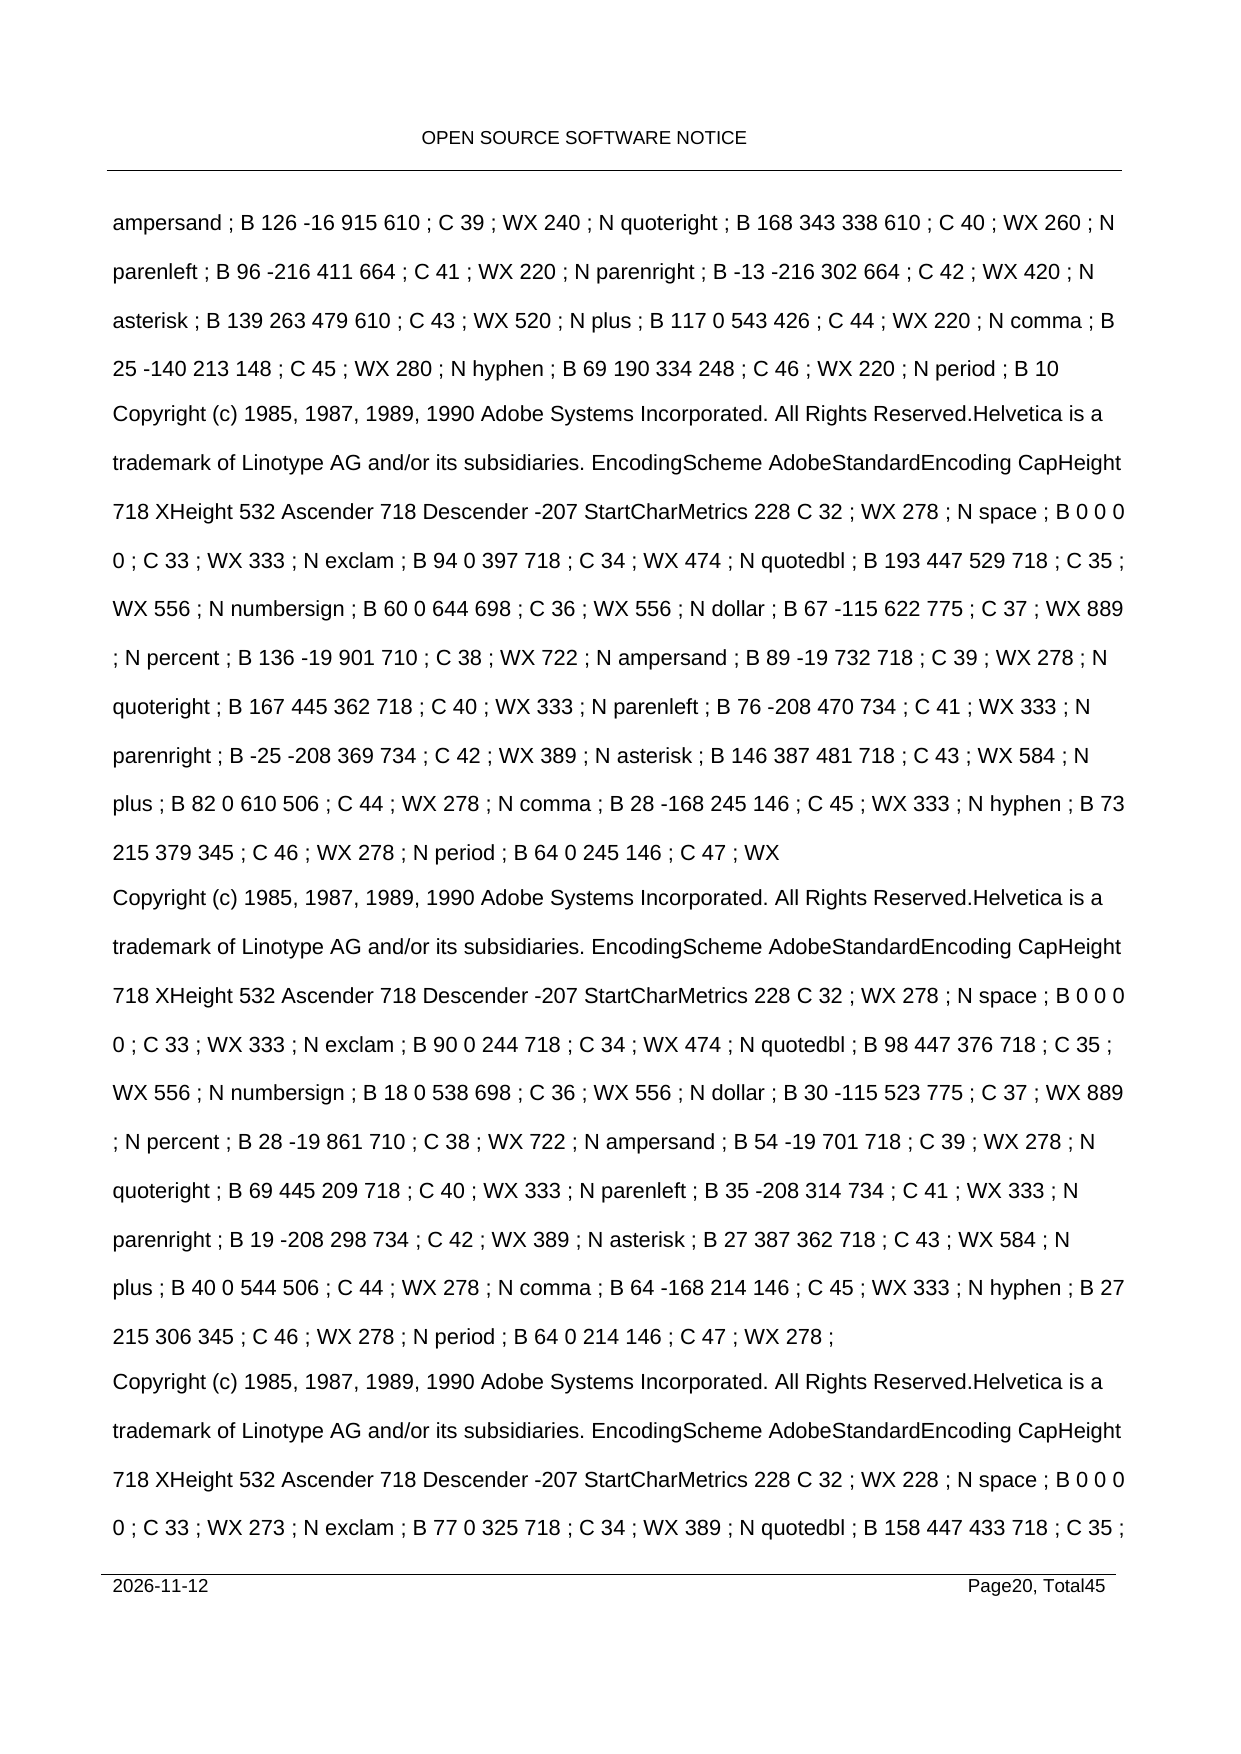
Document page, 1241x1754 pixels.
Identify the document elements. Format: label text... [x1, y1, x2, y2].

text Copyright (c) 1985, 1987, 1989, 1990 Adobe Systems Incorporated. All Rights Reserved.Helvetica is a trademark of Linotype AG and/or its subsidiaries. EncodingScheme AdobeStandardEncoding CapHeight 718 XHeight 532 Ascender 718 Descender -207 StartCharMetrics 228 C 32 ; WX 278 ; N space ; B 0 0 0 0 ; C 33 ; WX 333 ; N exclam ; B 94 0 397 718 ; C 34 ; WX 474 ; N quotedbl ; B 193 447 529 718 ; C 35 ; WX 556 ; N numbersign ; B 60 0 644 698 ; C 36 ; WX 556 ; N dollar ; B 67 -115 622 775 ; C 37 ; WX 889 ; N percent ; B 136 -19 901 710 ; C 38 ; WX 722 ; N ampersand ; B 89 -19 732 718 ; C 39 ; WX 278 ; N quoteright ; B 167 445 362 718 ; C 40 ; WX 333 ; N parenleft ; B 76 -208 470 734 ; C 41 ; WX 333 ; N parenright ; B -25 -208 369 734 ; C 42 ; WX 389 ; N asterisk ; B 146 387 481 718 ; C 43 ; WX 584 ; N plus ; B 82 0 610 506 ; C 44 ; WX 278 ; N comma ; B 28 -168 245 146 ; C 45 ; WX 333 ; N hyphen ; B 73 215 379 345 ; C 46 ; WX 278 ; N period ; B 64 0 245 146 ; C 47 ; WX [112, 398, 1128, 869]
text Copyright (c) 1985, 1987, 1989, 1990 Adobe Systems Incorporated. All Rights Reserved.Helvetica is a trademark of Linotype AG and/or its subsidiaries. EncodingScheme AdobeStandardEncoding CapHeight 718 XHeight 532 Ascender 718 Descender -207 StartCharMetrics 228 C 32 ; WX 278 ; N space ; B 0 0 0 0 ; C 33 ; WX 333 ; N exclam ; B 90 0 244 718 ; C 34 ; WX 474 ; N quotedbl ; B 98 447 376 718 ; C 35 ; WX 556 ; N numbersign ; B 18 0 538 698 ; C 36 ; WX 556 ; N dollar ; B 30 -115 523 775 ; C 37 ; WX 889 ; N percent ; B 28 -19 861 710 ; C 38 ; WX 722 ; N ampersand ; B 54 -19 701 718 ; C 39 ; WX 278 ; N quoteright ; B 69 445 209 718 ; C 40 ; WX 333 ; N parenleft ; B 35 -208 314 734 ; C 41 ; WX 333 ; N parenright ; B 19 -208 298 734 ; C 42 ; WX 389 ; N asterisk ; B 27 387 362 718 ; C 43 ; WX 584 ; N plus ; B 40 0 544 506 ; C 44 ; WX 278 ; N comma ; B 64 -168 214 146 ; C 45 ; WX 333 ; N hyphen ; B 27 215 306 345 ; C 46 ; WX 278 ; N period ; B 64 0 214 146 ; C 47 ; WX 278 ; [112, 882, 1128, 1353]
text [112, 206, 1128, 385]
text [112, 1365, 1128, 1544]
